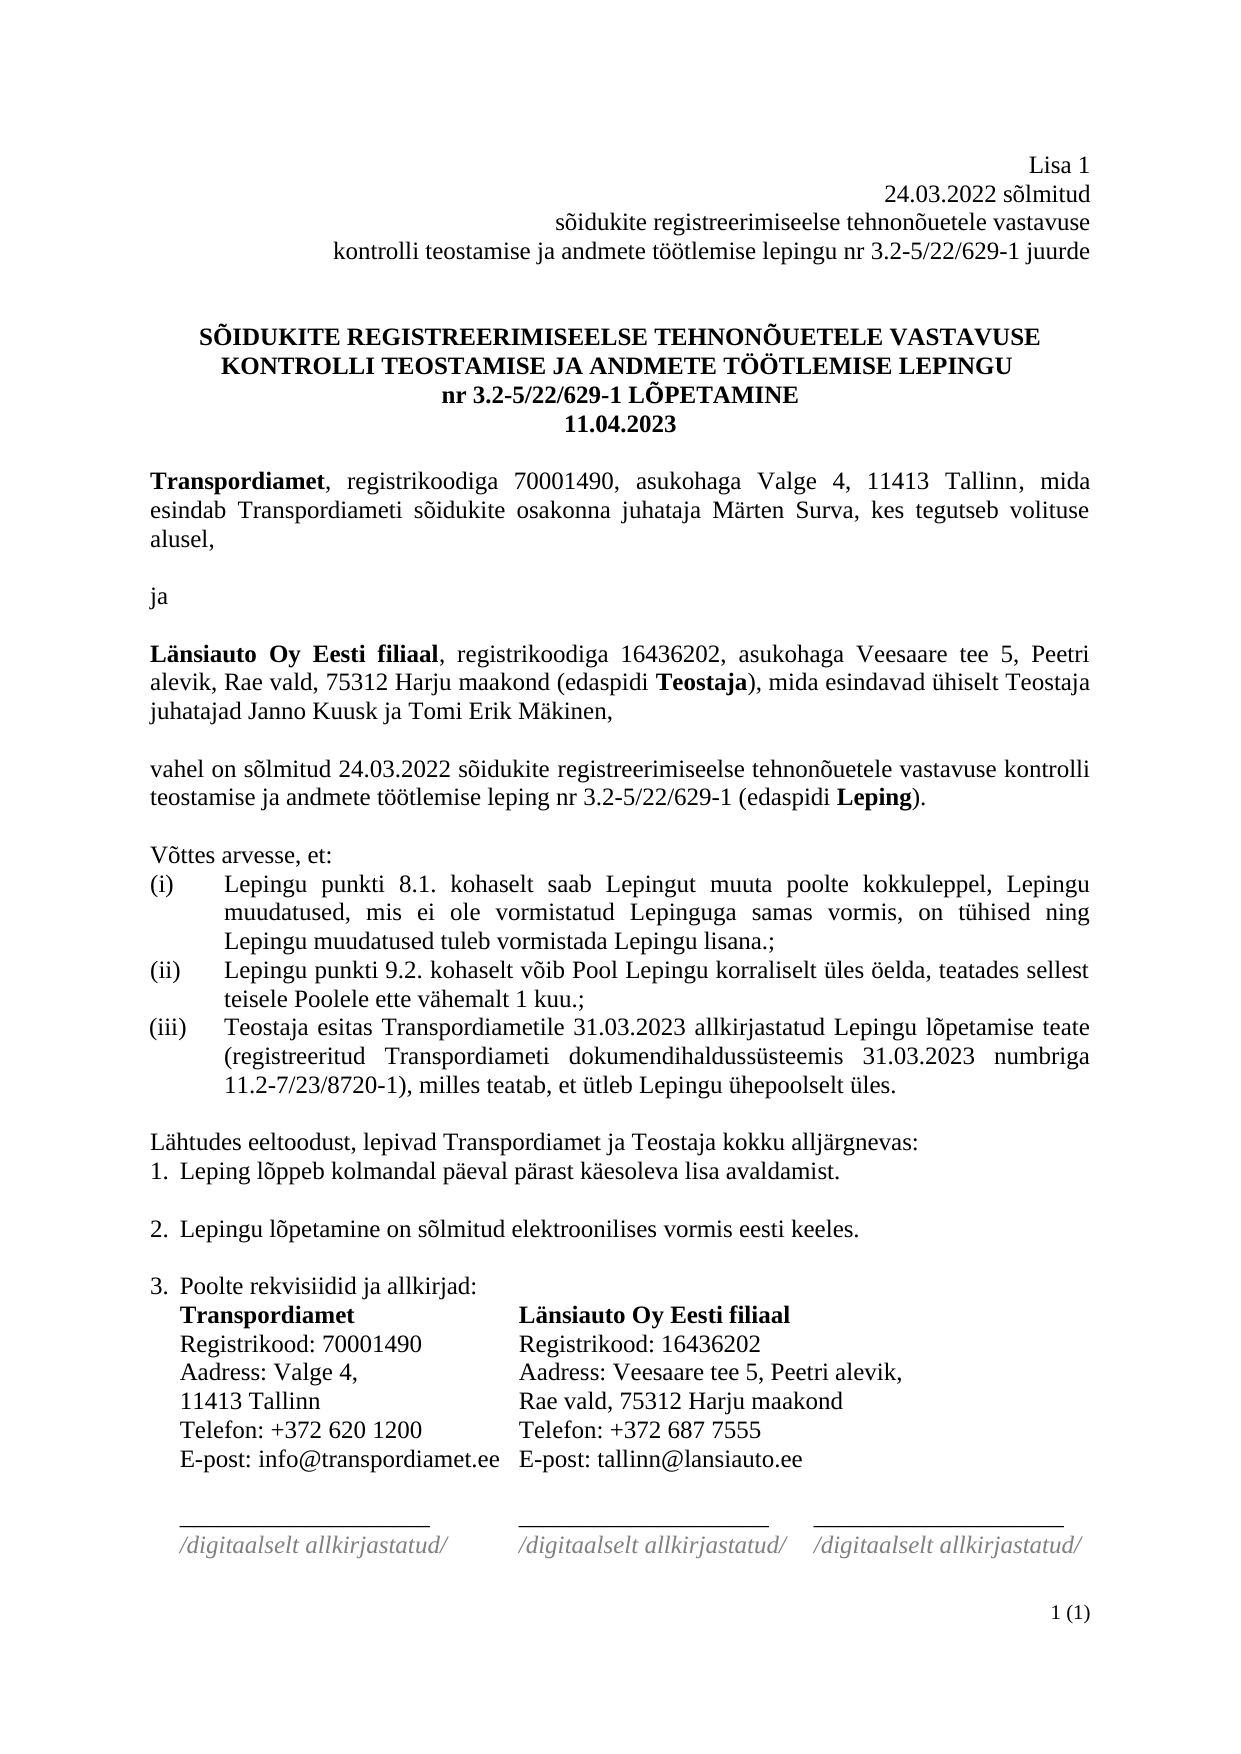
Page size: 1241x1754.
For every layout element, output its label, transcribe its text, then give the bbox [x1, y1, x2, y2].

text Võttes arvesse, et: [150, 840, 1090, 869]
text Länsiauto Oy Eesti filiaal, registrikoodiga 16436202, asukohaga Veesaare tee 5, Peetri alevik, Rae vald, 75312 Harju maakond (edaspidi Teostaja), mida esindavad ühiselt Teostaja juhatajad Janno Kuusk ja Tomi Erik Mäkinen, [150, 639, 1090, 725]
text Transpordiamet, registrikoodiga 70001490, asukohaga Valge 4, 11413 Tallinn, mida esindab Transpordiameti sõidukite osakonna juhataja Märten Surva, kes tegutseb volituse alusel, [150, 466, 1090, 552]
text Lisa 1 [150, 150, 1090, 179]
list Leping lõppeb kolmandal päeval pärast käesoleva lisa avaldamist. [150, 1156, 1090, 1185]
list /digitaalselt allkirjastatud/ /digitaalselt allkirjastatud/ /digitaalselt allkirjastatud/ [150, 1530, 1090, 1559]
text 24.03.2022 sõlmitud [150, 179, 1090, 207]
text ja [150, 581, 1090, 610]
list Teostaja esitas Transpordiametile 31.03.2023 allkirjastatud Lepingu lõpetamise teate (registreeritud Transpordiameti dokumendihaldussüsteemis 31.03.2023 numbriga 11.2-7/23/8720-1), milles teatab, et ütleb Lepingu ühepoolselt üles. [149, 1012, 1090, 1099]
text kontrolli teostamise ja andmete töötlemise lepingu nr 3.2-5/22/629-1 juurde [150, 236, 1090, 265]
list Poolte rekvisiidid ja allkirjad: [150, 1271, 1090, 1300]
text sõidukite registreerimiseelse tehnonõuetele vastavuse [150, 207, 1090, 236]
text SÕIDUKITE REGISTREERIMISEELSE TEHNONÕUETELE VASTAVUSE KONTROLLI TEOSTAMISE JA ANDMETE TÖÖTLEMISE LEPINGU nr 3.2-5/22/629-1 LÕPETAMINE [150, 322, 1090, 409]
text Aadress: Valge 4, Aadress: Veesaare tee 5, Peetri alevik, [150, 1357, 1090, 1386]
list Transpordiamet Länsiauto Oy Eesti filiaal [150, 1300, 1110, 1329]
text Telefon: +372 620 1200 Telefon: +372 687 7555 [150, 1415, 1090, 1444]
text Lähtudes eeltoodust, lepivad Transpordiamet ja Teostaja kokku alljärgnevas: [150, 1127, 1090, 1156]
list Lepingu punkti 9.2. kohaselt võib Pool Lepingu korraliselt üles öelda, teatades sellest teisele Poolele ette vähemalt 1 kuu.; [150, 955, 1090, 1012]
text ____________________ ____________________ ____________________ [150, 1501, 1090, 1530]
text E-post: info@transpordiamet.ee E-post: tallinn@lansiauto.ee [150, 1444, 1110, 1472]
list Lepingu punkti 8.1. kohaselt saab Lepingut muuta poolte kokkuleppel, Lepingu muudatused, mis ei ole vormistatud Lepinguga samas vormis, on tühised ning Lepingu muudatused tuleb vormistada Lepingu lisana.; [150, 869, 1090, 955]
text Registrikood: 70001490 Registrikood: 16436202 [150, 1329, 1090, 1357]
list Lepingu lõpetamine on sõlmitud elektroonilises vormis eesti keeles. [150, 1214, 1090, 1242]
text 11413 Tallinn Rae vald, 75312 Harju maakond [150, 1386, 1090, 1415]
text vahel on sõlmitud 24.03.2022 sõidukite registreerimiseelse tehnonõuetele vastavuse kontrolli teostamise ja andmete töötlemise leping nr 3.2-5/22/629-1 (edaspidi Leping). [150, 754, 1090, 811]
text 11.04.2023 [150, 409, 1090, 437]
